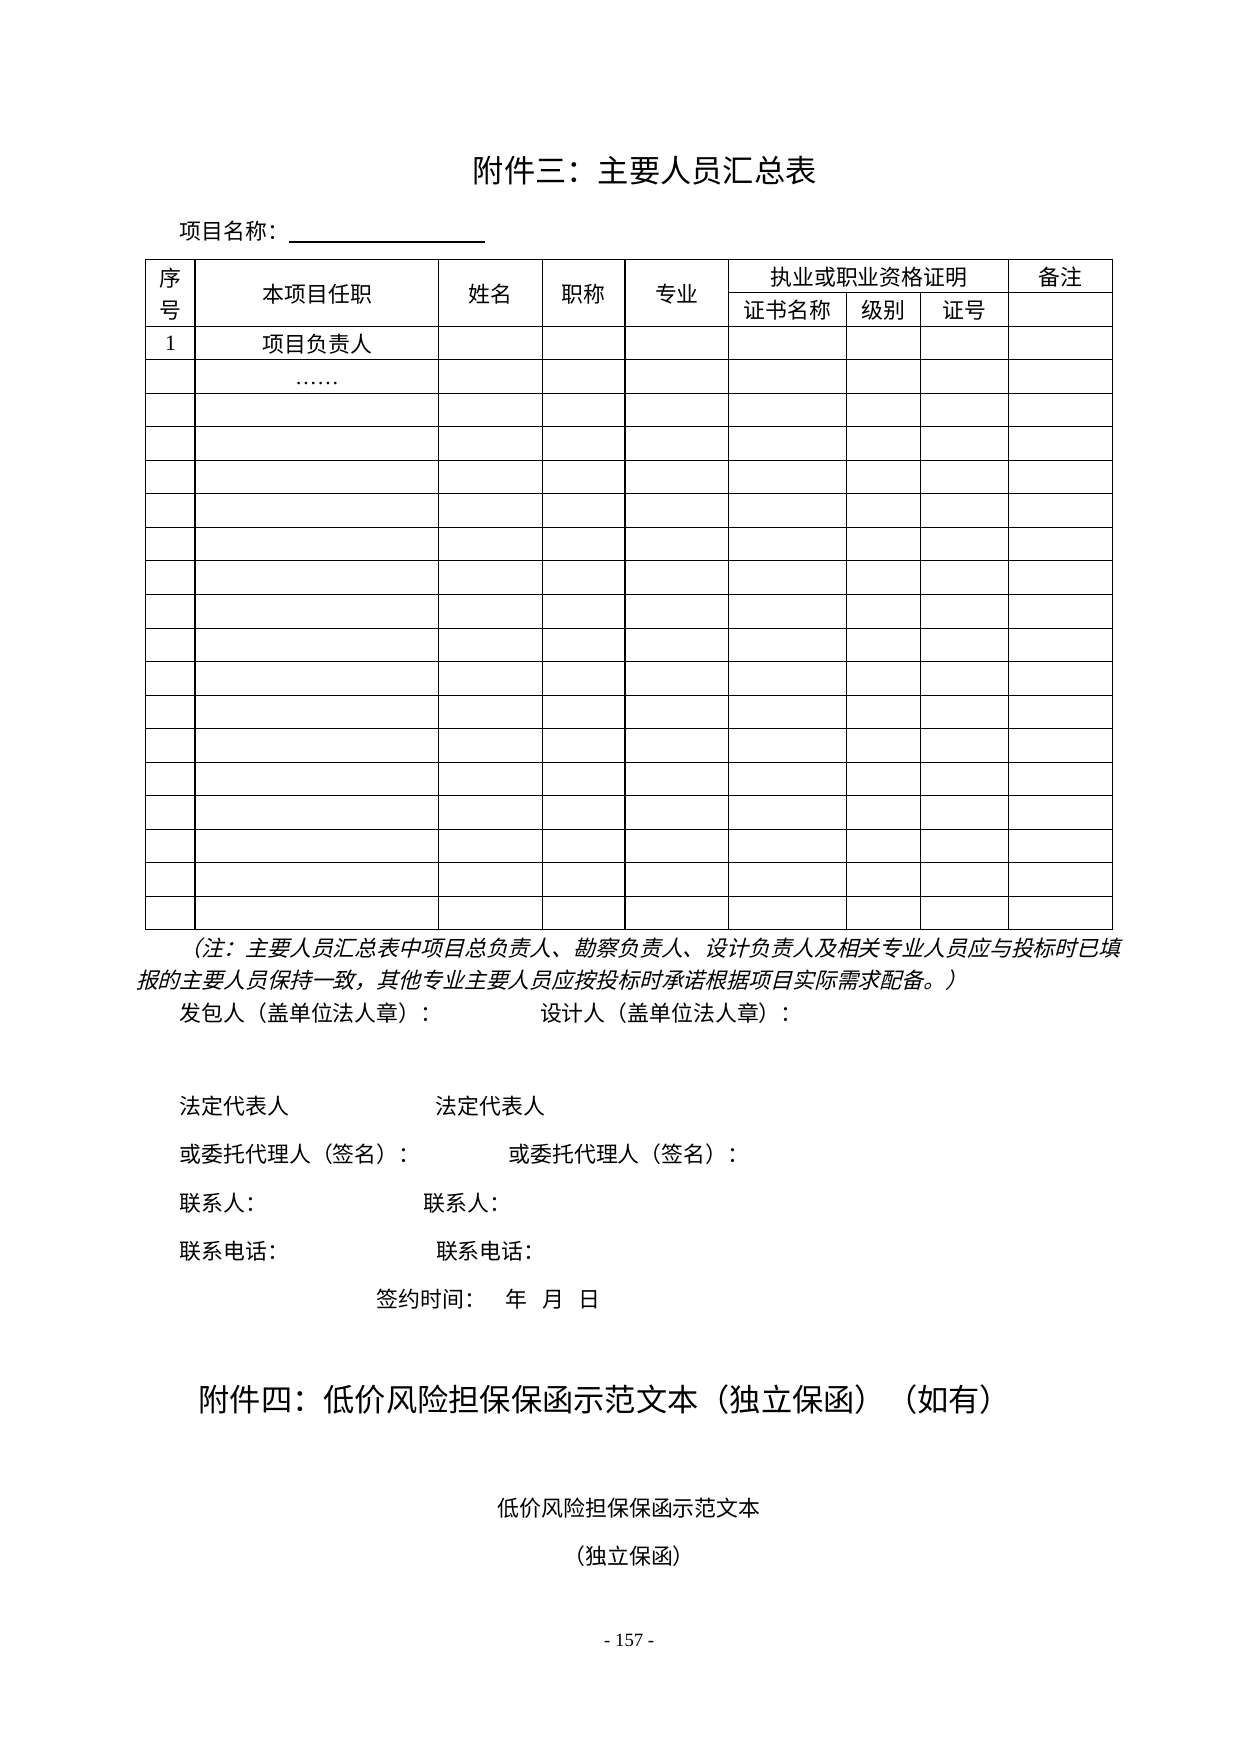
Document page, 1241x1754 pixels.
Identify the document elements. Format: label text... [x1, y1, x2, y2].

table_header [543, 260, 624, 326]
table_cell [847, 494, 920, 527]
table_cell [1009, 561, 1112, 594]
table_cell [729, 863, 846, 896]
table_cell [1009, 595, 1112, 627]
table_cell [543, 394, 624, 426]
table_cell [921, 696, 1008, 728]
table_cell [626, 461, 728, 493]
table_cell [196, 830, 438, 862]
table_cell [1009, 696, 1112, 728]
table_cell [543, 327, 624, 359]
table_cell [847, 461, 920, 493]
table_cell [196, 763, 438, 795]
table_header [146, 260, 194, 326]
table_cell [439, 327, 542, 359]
text 项目名称： [136, 213, 1122, 246]
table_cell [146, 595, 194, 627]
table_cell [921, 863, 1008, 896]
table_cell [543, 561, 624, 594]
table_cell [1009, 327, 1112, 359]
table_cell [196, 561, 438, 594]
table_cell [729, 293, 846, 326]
text （注：主要人员汇总表中项目总负责人、勘察负责人、设计负责人及相关专业人员应与投标时已填报的主要人员保持一致，其他专业主要人员应按投标时承诺根据项目实际需求配备。） [136, 930, 1122, 995]
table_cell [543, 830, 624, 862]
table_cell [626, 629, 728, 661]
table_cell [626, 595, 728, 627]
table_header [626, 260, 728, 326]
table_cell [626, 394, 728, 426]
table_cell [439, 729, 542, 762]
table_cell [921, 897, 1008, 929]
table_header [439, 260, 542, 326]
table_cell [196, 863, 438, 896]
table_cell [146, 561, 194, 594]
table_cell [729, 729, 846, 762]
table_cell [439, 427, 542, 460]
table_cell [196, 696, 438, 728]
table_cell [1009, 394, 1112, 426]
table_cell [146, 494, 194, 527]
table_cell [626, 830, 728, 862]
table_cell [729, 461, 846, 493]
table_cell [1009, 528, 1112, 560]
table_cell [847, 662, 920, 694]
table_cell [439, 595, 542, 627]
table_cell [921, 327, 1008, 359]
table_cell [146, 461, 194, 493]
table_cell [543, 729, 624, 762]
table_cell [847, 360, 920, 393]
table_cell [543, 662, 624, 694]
text 附件四：低价风险担保保函示范文本（独立保函）（如有） [136, 1375, 1109, 1421]
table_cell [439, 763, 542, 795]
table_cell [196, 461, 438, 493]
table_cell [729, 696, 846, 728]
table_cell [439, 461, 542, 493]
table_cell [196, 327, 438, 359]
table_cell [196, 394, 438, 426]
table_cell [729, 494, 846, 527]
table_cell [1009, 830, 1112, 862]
text 联系电话： 联系电话： [136, 1234, 1122, 1266]
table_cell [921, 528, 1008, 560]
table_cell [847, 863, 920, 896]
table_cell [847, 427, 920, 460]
text （独立保函） [136, 1539, 1122, 1571]
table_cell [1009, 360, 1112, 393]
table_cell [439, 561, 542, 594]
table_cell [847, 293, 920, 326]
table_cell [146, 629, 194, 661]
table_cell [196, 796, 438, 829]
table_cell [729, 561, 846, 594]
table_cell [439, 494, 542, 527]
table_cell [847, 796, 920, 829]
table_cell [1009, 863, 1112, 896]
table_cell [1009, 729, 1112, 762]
text 法定代表人 法定代表人 [136, 1089, 1122, 1121]
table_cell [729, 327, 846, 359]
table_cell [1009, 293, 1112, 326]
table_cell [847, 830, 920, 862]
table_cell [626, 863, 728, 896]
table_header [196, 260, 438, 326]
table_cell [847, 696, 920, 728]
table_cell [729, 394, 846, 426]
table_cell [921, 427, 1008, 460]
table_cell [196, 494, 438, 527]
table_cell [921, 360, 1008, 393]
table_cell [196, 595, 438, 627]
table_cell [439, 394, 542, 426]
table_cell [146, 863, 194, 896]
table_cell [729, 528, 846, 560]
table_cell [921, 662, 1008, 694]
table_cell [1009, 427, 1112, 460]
text 低价风险担保保函示范文本 [136, 1491, 1122, 1523]
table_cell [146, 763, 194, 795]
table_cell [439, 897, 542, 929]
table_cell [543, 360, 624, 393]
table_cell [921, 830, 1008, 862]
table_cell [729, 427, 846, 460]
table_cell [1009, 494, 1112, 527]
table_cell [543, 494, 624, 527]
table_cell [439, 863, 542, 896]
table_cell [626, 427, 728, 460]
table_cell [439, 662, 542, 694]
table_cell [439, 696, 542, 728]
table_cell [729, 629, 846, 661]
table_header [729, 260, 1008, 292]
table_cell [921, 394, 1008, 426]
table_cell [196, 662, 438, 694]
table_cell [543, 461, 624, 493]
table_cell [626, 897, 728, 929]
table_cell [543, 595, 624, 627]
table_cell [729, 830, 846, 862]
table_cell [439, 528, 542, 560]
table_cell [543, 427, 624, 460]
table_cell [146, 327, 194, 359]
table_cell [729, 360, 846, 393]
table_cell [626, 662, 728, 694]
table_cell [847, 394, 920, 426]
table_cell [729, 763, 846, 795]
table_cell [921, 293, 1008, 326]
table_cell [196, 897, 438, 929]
text 或委托代理人（签名）： 或委托代理人（签名）： [136, 1137, 1122, 1169]
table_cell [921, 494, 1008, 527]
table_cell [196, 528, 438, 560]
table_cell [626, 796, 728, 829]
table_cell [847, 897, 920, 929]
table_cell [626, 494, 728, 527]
text 附件三：主要人员汇总表 [136, 146, 1109, 191]
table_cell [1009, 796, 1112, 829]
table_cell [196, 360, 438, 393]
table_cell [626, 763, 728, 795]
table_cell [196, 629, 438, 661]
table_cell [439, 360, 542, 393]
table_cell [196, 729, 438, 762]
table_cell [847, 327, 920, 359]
text 发包人（盖单位法人章）： 设计人（盖单位法人章）： [136, 995, 1122, 1028]
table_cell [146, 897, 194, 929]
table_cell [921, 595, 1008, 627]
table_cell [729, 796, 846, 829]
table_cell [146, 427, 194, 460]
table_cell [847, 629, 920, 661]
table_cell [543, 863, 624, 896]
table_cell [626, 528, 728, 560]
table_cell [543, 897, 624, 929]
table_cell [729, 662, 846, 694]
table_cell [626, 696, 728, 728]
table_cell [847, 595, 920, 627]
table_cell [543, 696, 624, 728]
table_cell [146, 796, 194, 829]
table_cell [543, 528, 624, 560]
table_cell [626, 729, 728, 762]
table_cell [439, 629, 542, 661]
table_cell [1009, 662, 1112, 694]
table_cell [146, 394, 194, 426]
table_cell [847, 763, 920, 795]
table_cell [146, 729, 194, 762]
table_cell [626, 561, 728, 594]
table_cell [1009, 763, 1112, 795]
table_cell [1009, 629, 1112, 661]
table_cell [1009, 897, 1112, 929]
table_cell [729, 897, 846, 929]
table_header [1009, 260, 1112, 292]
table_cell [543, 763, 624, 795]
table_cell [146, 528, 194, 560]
text 签约时间： 年 月 日 [136, 1282, 1122, 1314]
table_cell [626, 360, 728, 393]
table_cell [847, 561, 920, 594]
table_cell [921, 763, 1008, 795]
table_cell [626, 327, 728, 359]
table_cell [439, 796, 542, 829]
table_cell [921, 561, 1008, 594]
text 联系人： 联系人： [136, 1185, 1122, 1218]
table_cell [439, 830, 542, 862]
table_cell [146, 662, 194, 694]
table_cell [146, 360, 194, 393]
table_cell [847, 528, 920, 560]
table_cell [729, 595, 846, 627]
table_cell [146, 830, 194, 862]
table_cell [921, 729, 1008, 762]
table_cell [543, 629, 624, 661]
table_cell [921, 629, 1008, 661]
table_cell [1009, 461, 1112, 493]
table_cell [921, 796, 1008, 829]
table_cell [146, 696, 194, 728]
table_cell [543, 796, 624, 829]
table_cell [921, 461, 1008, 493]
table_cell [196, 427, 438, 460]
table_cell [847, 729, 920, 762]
